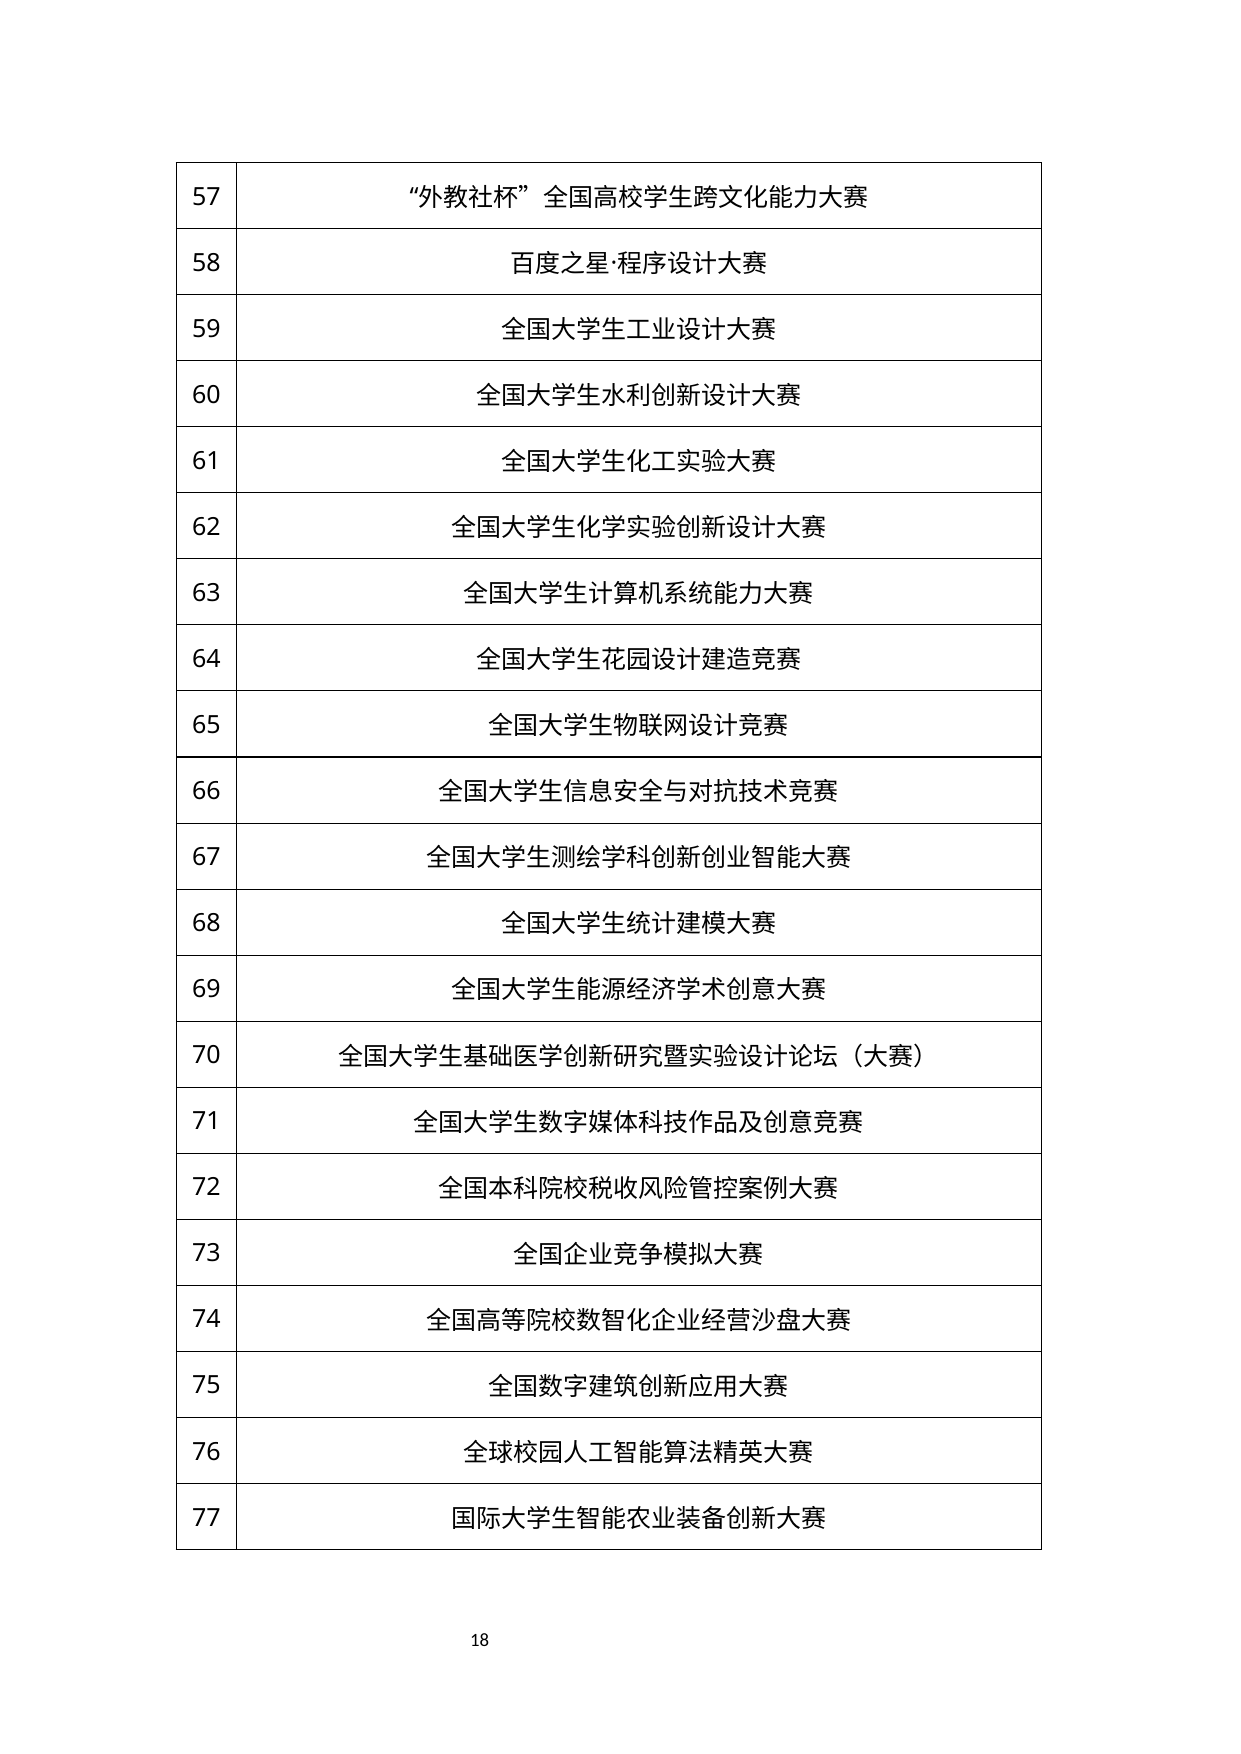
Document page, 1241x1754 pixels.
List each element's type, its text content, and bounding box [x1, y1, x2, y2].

table_cell 77 [177, 1484, 236, 1549]
table_cell 全国数字建筑创新应用大赛 [237, 1352, 1041, 1417]
table_cell 65 [177, 691, 236, 756]
table_cell 全国大学生测绘学科创新创业智能大赛 [237, 824, 1041, 888]
table_cell 72 [177, 1154, 236, 1219]
table_cell 全国大学生化学实验创新设计大赛 [237, 493, 1041, 558]
table_cell 全国大学生计算机系统能力大赛 [237, 559, 1041, 624]
table_cell 63 [177, 559, 236, 624]
table_cell 全国大学生工业设计大赛 [237, 295, 1041, 360]
table_cell 全国高等院校数智化企业经营沙盘大赛 [237, 1286, 1041, 1351]
table_cell 全国大学生统计建模大赛 [237, 890, 1041, 954]
table_cell 57 [177, 163, 236, 228]
table_cell 70 [177, 1022, 236, 1087]
table_cell 国际大学生智能农业装备创新大赛 [237, 1484, 1041, 1549]
table_cell 全国大学生花园设计建造竞赛 [237, 625, 1041, 690]
table_cell “外教社杯”全国高校学生跨文化能力大赛 [237, 163, 1041, 228]
table_cell 69 [177, 956, 236, 1021]
table_cell 67 [177, 824, 236, 888]
table_cell 74 [177, 1286, 236, 1351]
table_cell 全国大学生基础医学创新研究暨实验设计论坛（大赛） [237, 1022, 1041, 1087]
table_cell 59 [177, 295, 236, 360]
table_cell 60 [177, 361, 236, 426]
table_cell 全国大学生水利创新设计大赛 [237, 361, 1041, 426]
table_cell 62 [177, 493, 236, 558]
table_cell 75 [177, 1352, 236, 1417]
table_cell 58 [177, 229, 236, 294]
table_cell 百度之星·程序设计大赛 [237, 229, 1041, 294]
table_cell 64 [177, 625, 236, 690]
table_cell 66 [177, 758, 236, 822]
table_cell 61 [177, 427, 236, 492]
table_cell 全国大学生信息安全与对抗技术竞赛 [237, 758, 1041, 822]
table_cell 73 [177, 1220, 236, 1285]
table_cell 全国大学生数字媒体科技作品及创意竞赛 [237, 1088, 1041, 1153]
table_cell 68 [177, 890, 236, 954]
table_cell 全国企业竞争模拟大赛 [237, 1220, 1041, 1285]
table_cell 全国大学生物联网设计竞赛 [237, 691, 1041, 756]
table_cell 76 [177, 1418, 236, 1483]
table_cell 全国大学生能源经济学术创意大赛 [237, 956, 1041, 1021]
table_cell 全国大学生化工实验大赛 [237, 427, 1041, 492]
table_cell 全球校园人工智能算法精英大赛 [237, 1418, 1041, 1483]
table_cell 71 [177, 1088, 236, 1153]
table_cell 全国本科院校税收风险管控案例大赛 [237, 1154, 1041, 1219]
